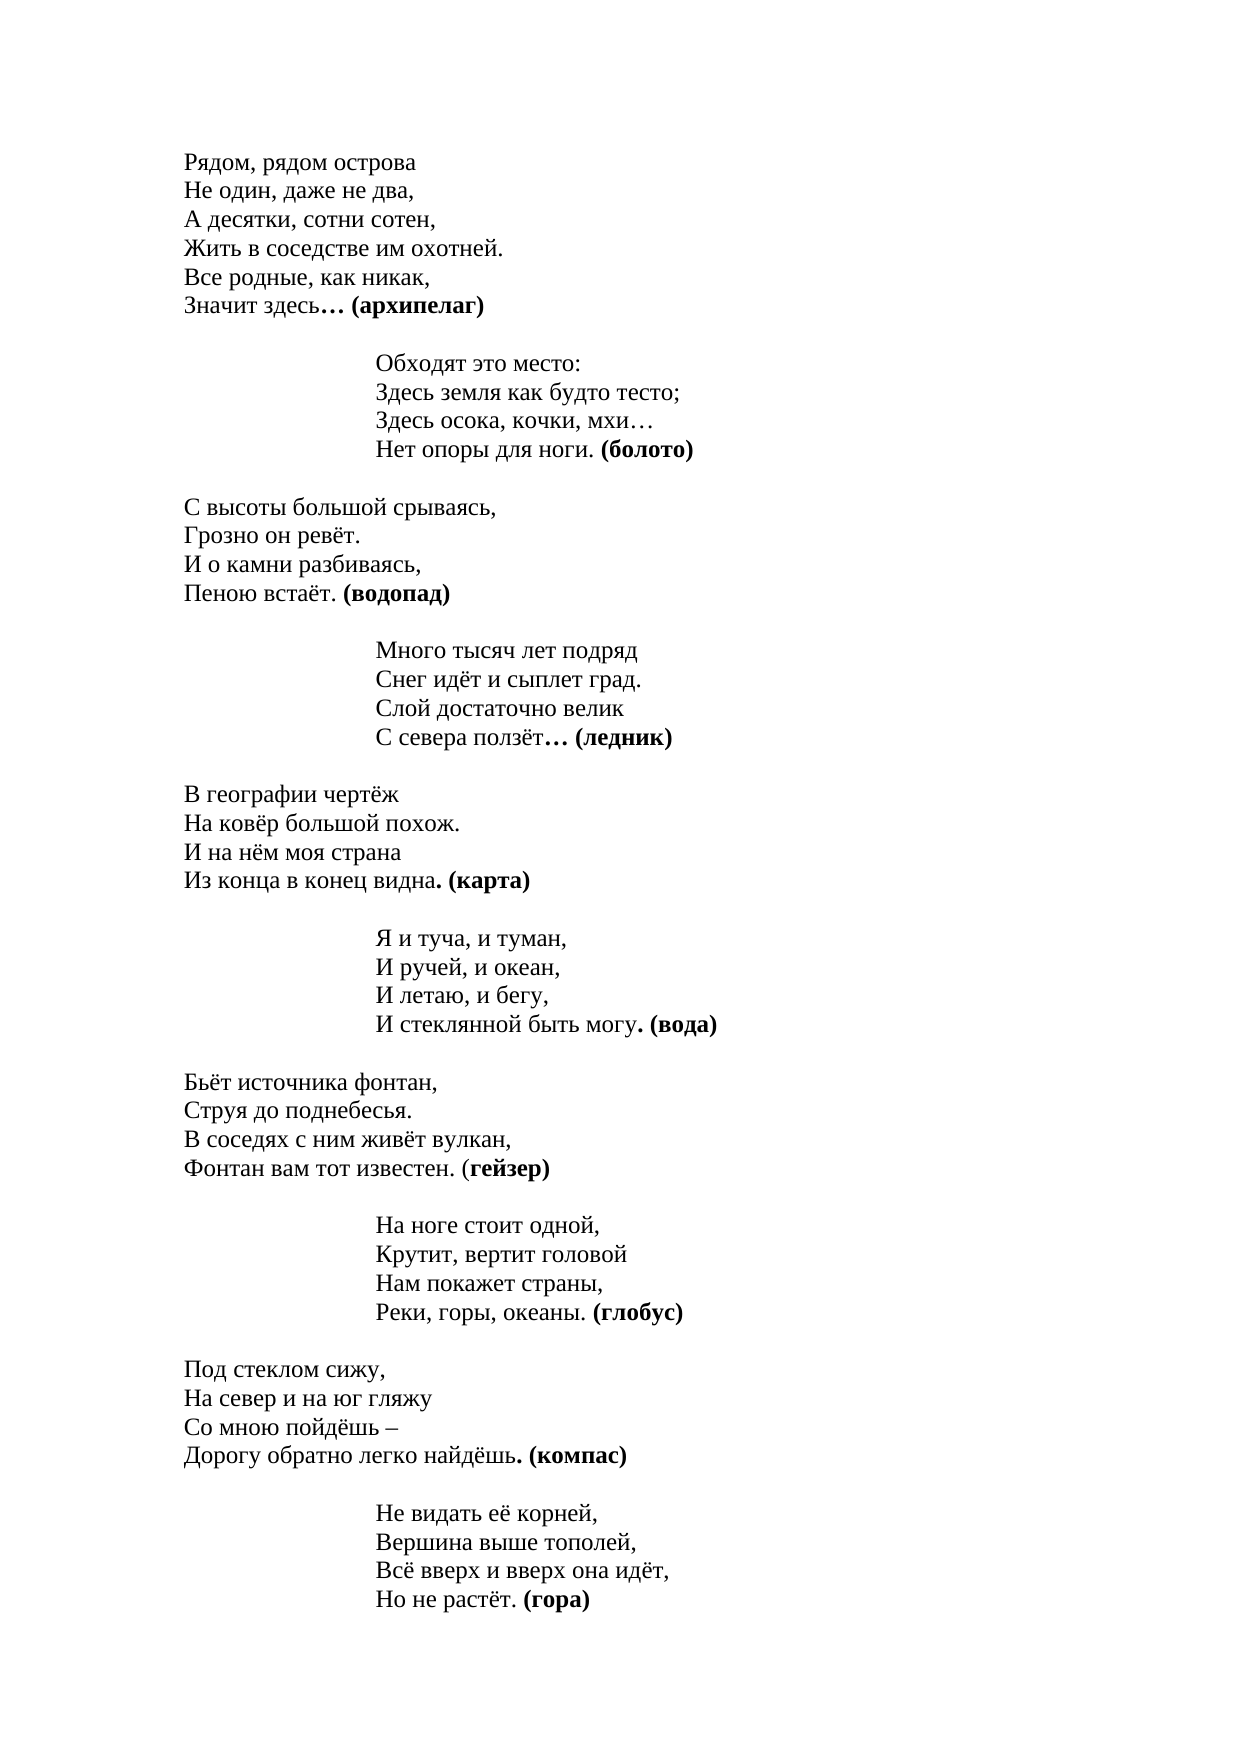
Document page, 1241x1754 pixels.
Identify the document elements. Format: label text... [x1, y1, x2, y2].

text Рядом, рядом острова [177, 147, 1152, 176]
text И ручей, и океан, [177, 952, 1152, 981]
text Струя до поднебесья. [177, 1096, 1152, 1124]
text Не видать её корней, [177, 1498, 1152, 1527]
text Обходят это место: [177, 348, 1152, 377]
text В географии чертёж [177, 779, 1152, 808]
text Слой достаточно велик [177, 693, 1152, 722]
text На ноге стоит одной, [177, 1211, 1152, 1239]
text Снег идёт и сыплет град. [177, 664, 1152, 693]
text Здесь осока, кочки, мхи… [177, 406, 1152, 434]
text Грозно он ревёт. [177, 521, 1152, 549]
text А десятки, сотни сотен, [177, 204, 1152, 233]
text Но не растёт. (гора) [177, 1584, 1152, 1613]
text Я и туча, и туман, [177, 923, 1152, 952]
text На север и на юг гляжу [177, 1383, 1152, 1412]
text Пеною встаёт. (водопад) [177, 578, 1152, 607]
text Всё вверх и вверх она идёт, [177, 1556, 1152, 1584]
text Со мною пойдёшь – [177, 1412, 1152, 1441]
text Дорогу обратно легко найдёшь. (компас) [177, 1441, 1152, 1469]
text Из конца в конец видна. (карта) [177, 866, 1152, 894]
text И о камни разбиваясь, [177, 549, 1152, 578]
text Фонтан вам тот известен. (гейзер) [177, 1153, 1152, 1182]
text С высоты большой срываясь, [177, 492, 1152, 521]
text Крутит, вертит головой [177, 1239, 1152, 1268]
text Нет опоры для ноги. (болото) [177, 434, 1152, 463]
text Все родные, как никак, [177, 262, 1152, 291]
text В соседях с ним живёт вулкан, [177, 1124, 1152, 1153]
text И летаю, и бегу, [177, 981, 1152, 1009]
text Под стеклом сижу, [177, 1354, 1152, 1383]
text Бьёт источника фонтан, [177, 1067, 1152, 1096]
text Вершина выше тополей, [177, 1527, 1152, 1556]
text Значит здесь… (архипелаг) [177, 291, 1152, 319]
text С севера ползёт… (ледник) [177, 722, 1152, 751]
text Жить в соседстве им охотней. [177, 233, 1152, 262]
text Реки, горы, океаны. (глобус) [177, 1297, 1152, 1326]
text И стеклянной быть могу. (вода) [177, 1009, 1152, 1038]
text Не один, даже не два, [177, 176, 1152, 204]
text Здесь земля как будто тесто; [177, 377, 1152, 406]
text На ковёр большой похож. [177, 808, 1152, 837]
text Нам покажет страны, [177, 1268, 1152, 1297]
text И на нём моя страна [177, 837, 1152, 866]
text Много тысяч лет подряд [177, 636, 1152, 664]
